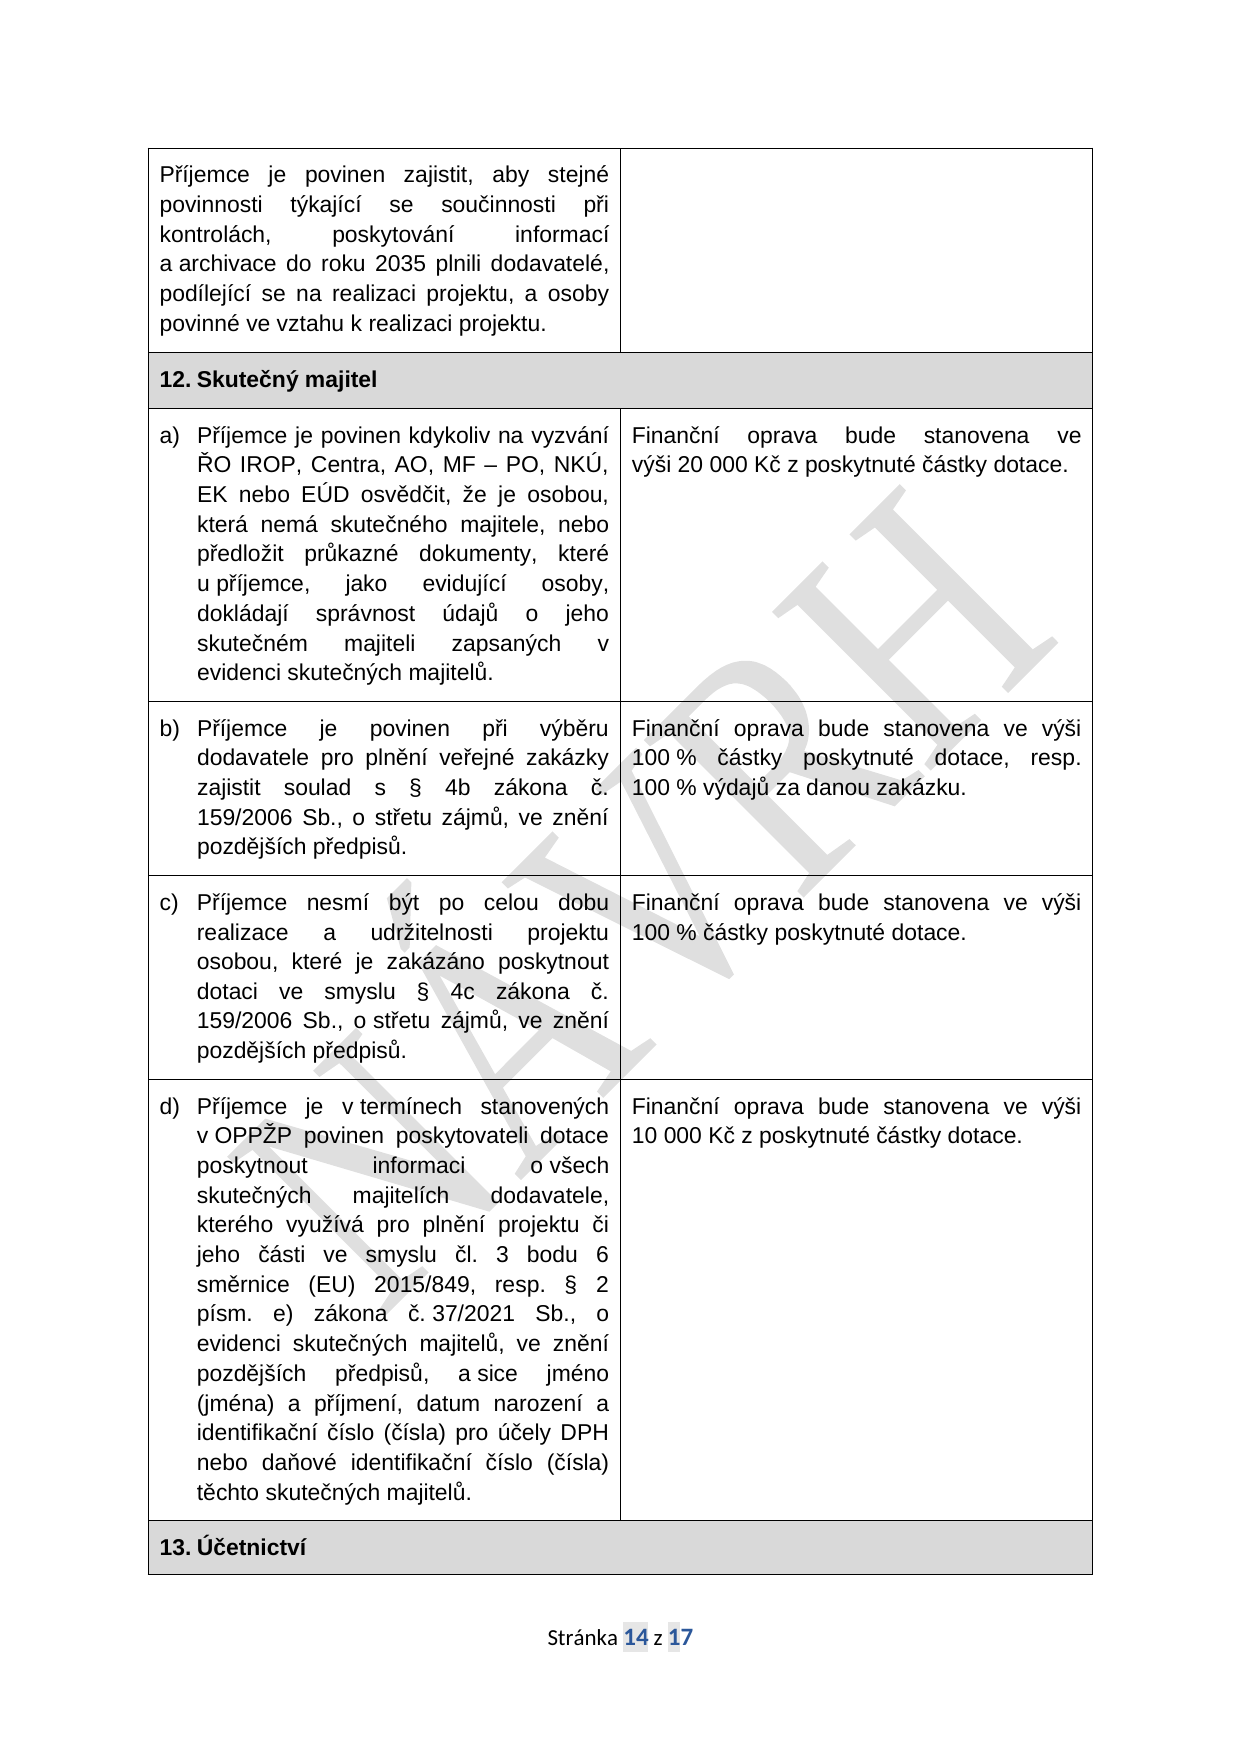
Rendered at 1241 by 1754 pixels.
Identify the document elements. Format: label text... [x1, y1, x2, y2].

table_cell Skutečný majitel [149, 353, 1092, 408]
table_cell Příjemce je v termínech stanovených v OPPŽP povinen poskytovateli dotace poskytnout informaci o všech skutečných majitelích dodavatele, kterého využívá pro plnění projektu či jeho části ve smyslu čl. 3 bodu 6 směrnice (EU) 2015/849, resp. § 2 písm. e) zákona č. 37/2021 Sb., o evidenci skutečných majitelů, ve znění pozdějších předpisů, a sice jméno (jména) a příjmení, datum narození a identifikační číslo (čísla) pro účely DPH nebo daňové identifikační číslo (čísla) těchto skutečných majitelů. [149, 1080, 620, 1520]
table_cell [149, 149, 620, 352]
table_cell Finanční oprava bude stanovena ve výši 100 % částky poskytnuté dotace, resp. 100 % výdajů za danou zakázku. [621, 702, 1092, 875]
table_cell Finanční oprava bude stanovena ve výši 10 000 Kč z poskytnuté částky dotace. [621, 1080, 1092, 1520]
table_cell Příjemce je povinen kdykoliv na vyzvání ŘO IROP, Centra, AO, MF – PO, NKÚ, EK nebo EÚD osvědčit, že je osobou, která nemá skutečného majitele, nebo předložit průkazné dokumenty, které u příjemce, jako evidující osoby, dokládají správnost údajů o jeho skutečném majiteli zapsaných v evidenci skutečných majitelů. [149, 409, 620, 701]
table_cell Finanční oprava bude stanovena ve výši 20 000 Kč z poskytnuté částky dotace. [621, 409, 1092, 701]
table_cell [621, 149, 1092, 352]
table_cell Účetnictví [149, 1521, 1092, 1574]
table_cell Příjemce je povinen při výběru dodavatele pro plnění veřejné zakázky zajistit soulad s § 4b zákona č. 159/2006 Sb., o střetu zájmů, ve znění pozdějších předpisů. [149, 702, 620, 875]
table_cell Příjemce nesmí být po celou dobu realizace a udržitelnosti projektu osobou, které je zakázáno poskytnout dotaci ve smyslu § 4c zákona č. 159/2006 Sb., o střetu zájmů, ve znění pozdějších předpisů. [149, 876, 620, 1079]
table_cell Finanční oprava bude stanovena ve výši 100 % částky poskytnuté dotace. [621, 876, 1092, 1079]
